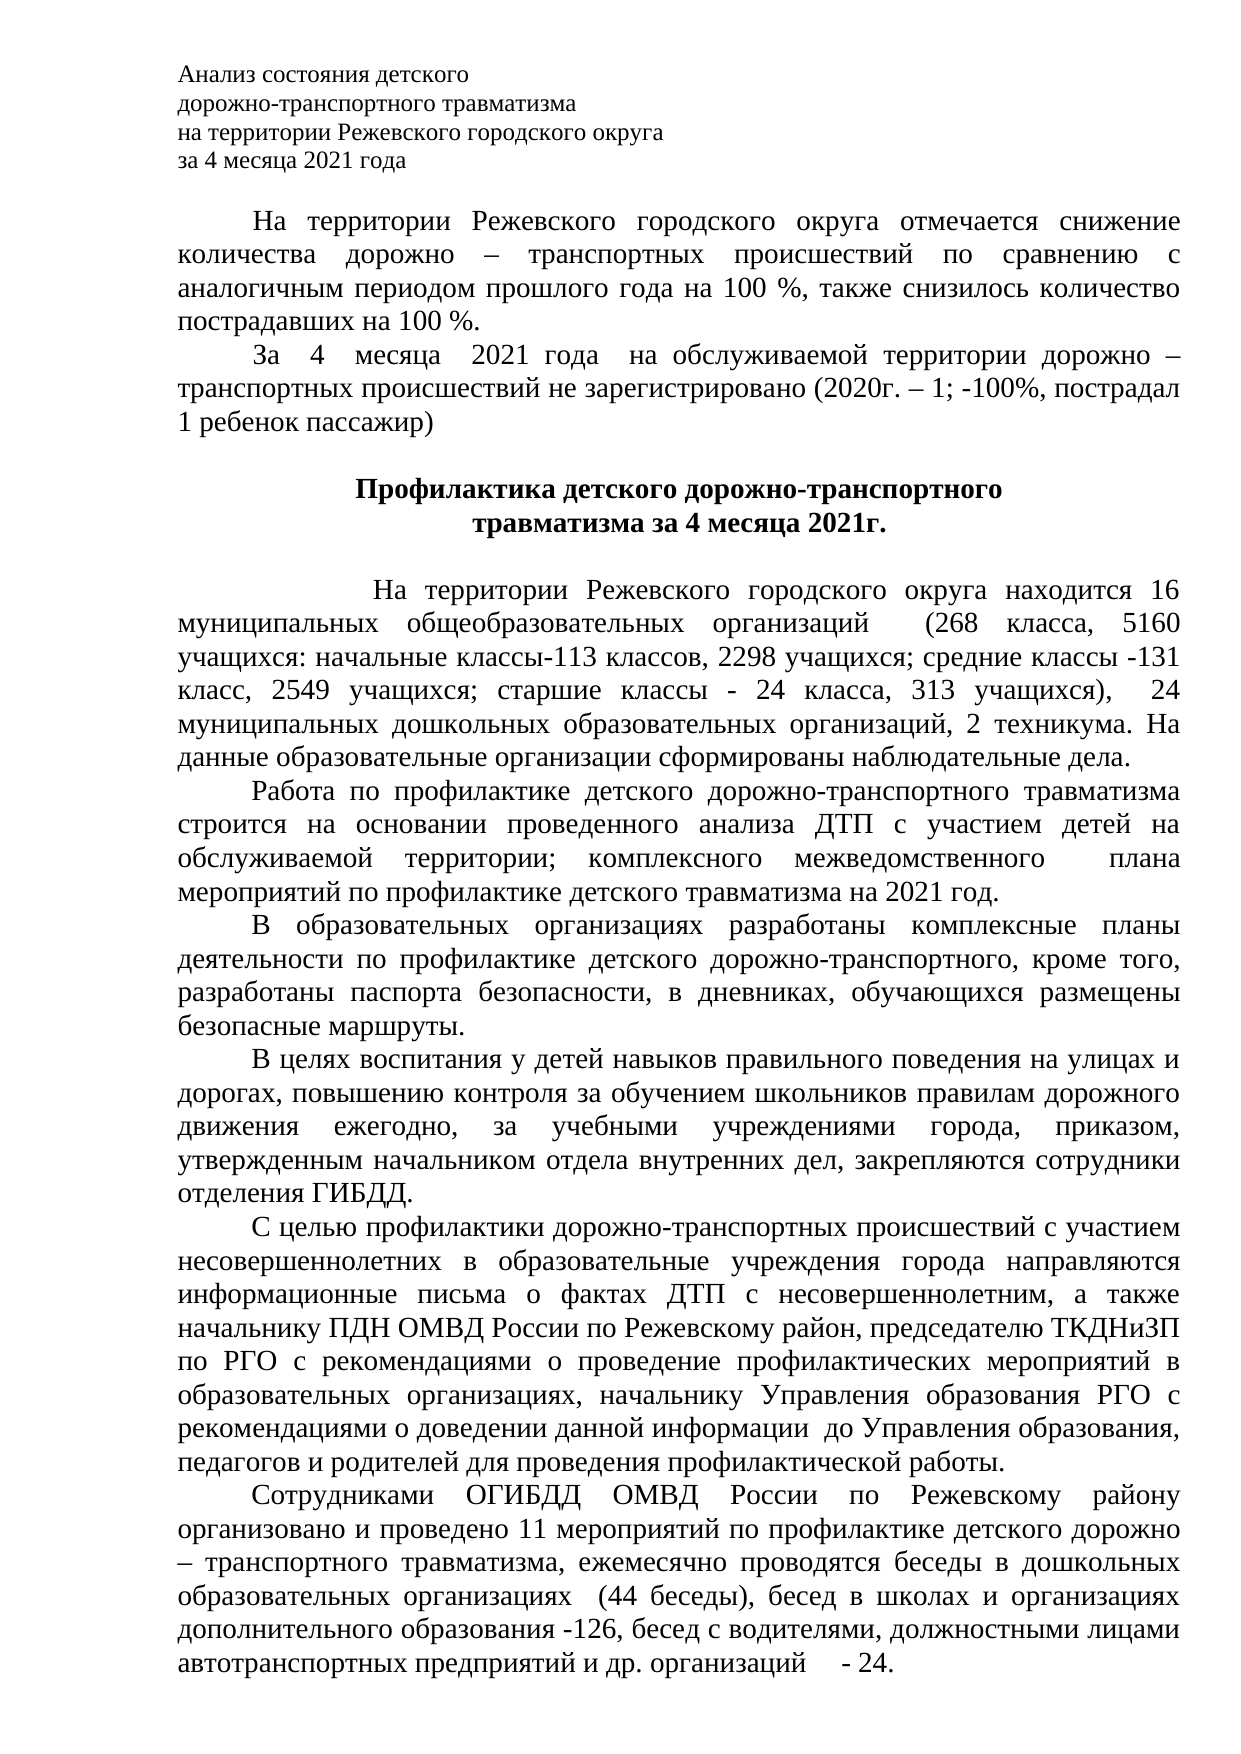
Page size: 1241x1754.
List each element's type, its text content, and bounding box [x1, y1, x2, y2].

text В образовательных организациях разработаны комплексные планы деятельности по профилактике детского дорожно-транспортного, кроме того, разработаны паспорта безопасности, в дневниках, обучающихся размещены безопасные маршруты. [177, 907, 1181, 1041]
text Сотрудниками ОГИБДД ОМВД России по Режевскому району организовано и проведено 11 мероприятий по профилактике детского дорожно – транспортного травматизма, ежемесячно проводятся беседы в дошкольных образовательных организациях (44 беседы), бесед в школах и организациях дополнительного образования -126, бесед с водителями, должностными лицами автотранспортных предприятий и др. организаций - 24. [177, 1477, 1181, 1679]
text Работа по профилактике детского дорожно-транспортного травматизма строится на основании проведенного анализа ДТП с участием детей на обслуживаемой территории; комплексного межведомственного плана мероприятий по профилактике детского травматизма на 2021 год. [177, 773, 1181, 907]
text В целях воспитания у детей навыков правильного поведения на улицах и дорогах, повышению контроля за обучением школьников правилам дорожного движения ежегодно, за учебными учреждениями города, приказом, утвержденным начальником отдела внутренних дел, закрепляются сотрудники отделения ГИБДД. [177, 1041, 1181, 1209]
text за 4 месяца 2021 года [177, 145, 1181, 174]
text на территории Режевского городского округа [177, 117, 1181, 145]
text дорожно-транспортного травматизма [177, 88, 1181, 117]
text На территории Режевского городского округа отмечается снижение количества дорожно – транспортных происшествий по сравнению с аналогичным периодом прошлого года на 100 %, также снизилось количество пострадавших на 100 %. [177, 203, 1181, 337]
text Профилактика детского дорожно-транспортного [177, 471, 1181, 505]
text За 4 месяца 2021 года на обслуживаемой территории дорожно – транспортных происшествий не зарегистрировано (2020г. – 1; -100%, пострадал 1 ребенок пассажир) [177, 337, 1181, 438]
text С целью профилактики дорожно-транспортных происшествий с участием несовершеннолетних в образовательные учреждения города направляются информационные письма о фактах ДТП с несовершеннолетним, а также начальнику ПДН ОМВД России по Режевскому район, председателю ТКДНиЗП по РГО с рекомендациями о проведение профилактических мероприятий в образовательных организациях, начальнику Управления образования РГО с рекомендациями о доведении данной информации до Управления образования, педагогов и родителей для проведения профилактической работы. [177, 1209, 1181, 1477]
text травматизма за 4 месяца 2021г. [177, 505, 1181, 538]
text Анализ состояния детского [177, 59, 1181, 88]
text На территории Режевского городского округа находится 16 муниципальных общеобразовательных организаций (268 класса, 5160 учащихся: начальные классы-113 классов, 2298 учащихся; средние классы -131 класс, 2549 учащихся; старшие классы - 24 класса, 313 учащихся), 24 муниципальных дошкольных образовательных организаций, 2 техникума. На данные образовательные организации сформированы наблюдательные дела. [177, 572, 1181, 773]
